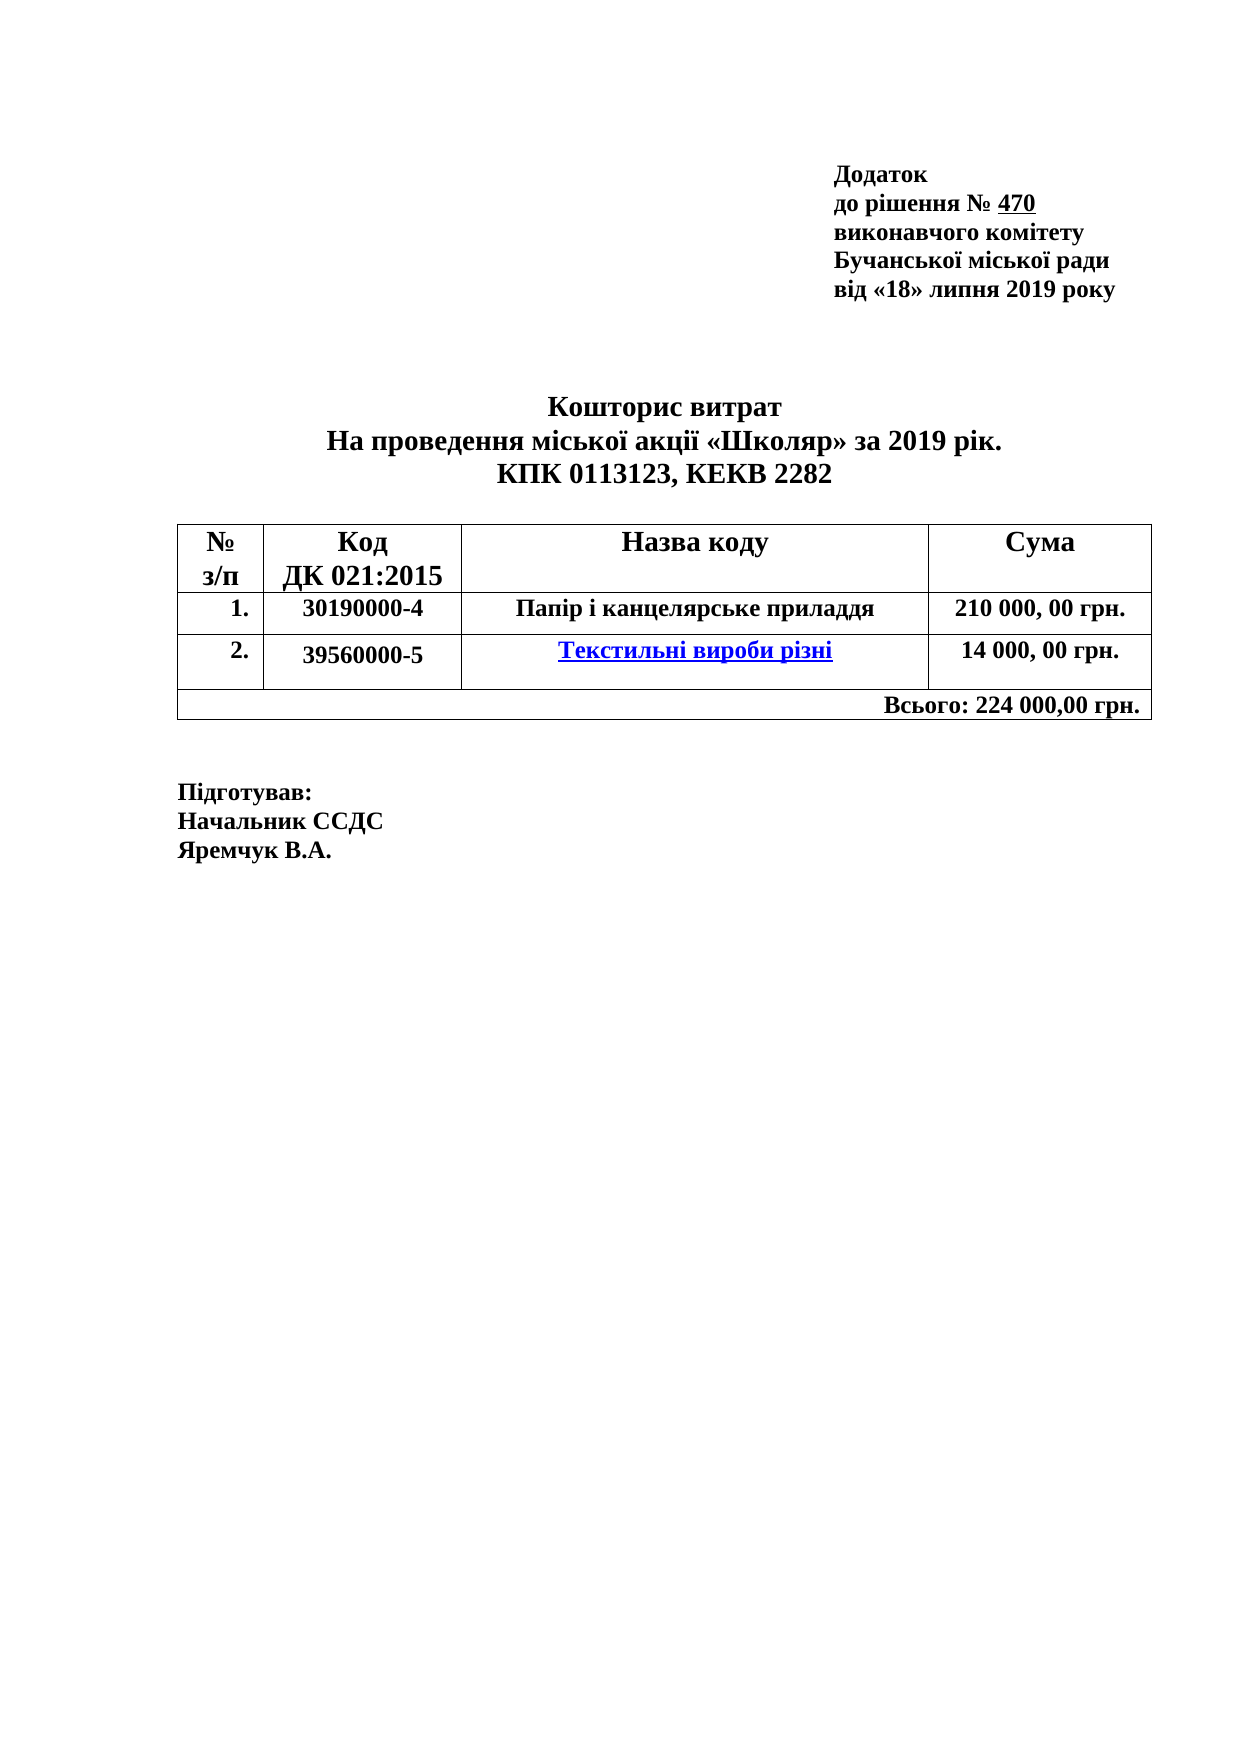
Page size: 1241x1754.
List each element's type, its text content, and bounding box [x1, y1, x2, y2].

table_cell 14 000, 00 грн. [929, 635, 1151, 689]
table_cell [264, 635, 298, 689]
text Бучанської міської ради [833, 246, 1152, 274]
table_header Код ДК 021:2015 [264, 525, 461, 592]
table_header Назва коду [462, 525, 928, 592]
table_cell [428, 635, 461, 689]
table_cell 210 000, 00 грн. [929, 593, 1151, 634]
text Додаток [177, 159, 1152, 188]
text до рішення № 470 [760, 188, 1152, 217]
table_header Сума [929, 525, 1151, 592]
text виконавчого комітету [833, 217, 1152, 246]
table_header № з/п [178, 525, 263, 592]
table_cell 30190000-4 [264, 593, 461, 634]
text Підготував: [177, 777, 1152, 806]
text Кошторис витрат [177, 389, 1152, 423]
text КПК 0113123, КЕКВ 2282 [177, 456, 1152, 490]
text Начальник ССДС [177, 806, 1152, 835]
text На проведення міської акції «Школяр» за 2019 рік. [177, 423, 1152, 456]
table_cell Текстильні вироби різні [462, 635, 928, 689]
table_cell 2. [178, 635, 263, 689]
table_cell Всього: 224 000,00 грн. [178, 690, 1151, 719]
text від «18» липня 2019 року [833, 274, 1152, 303]
table_cell Папір і канцелярське приладдя [462, 593, 928, 634]
text Яремчук В.А. [177, 835, 1152, 864]
table_cell 1. [178, 593, 263, 634]
